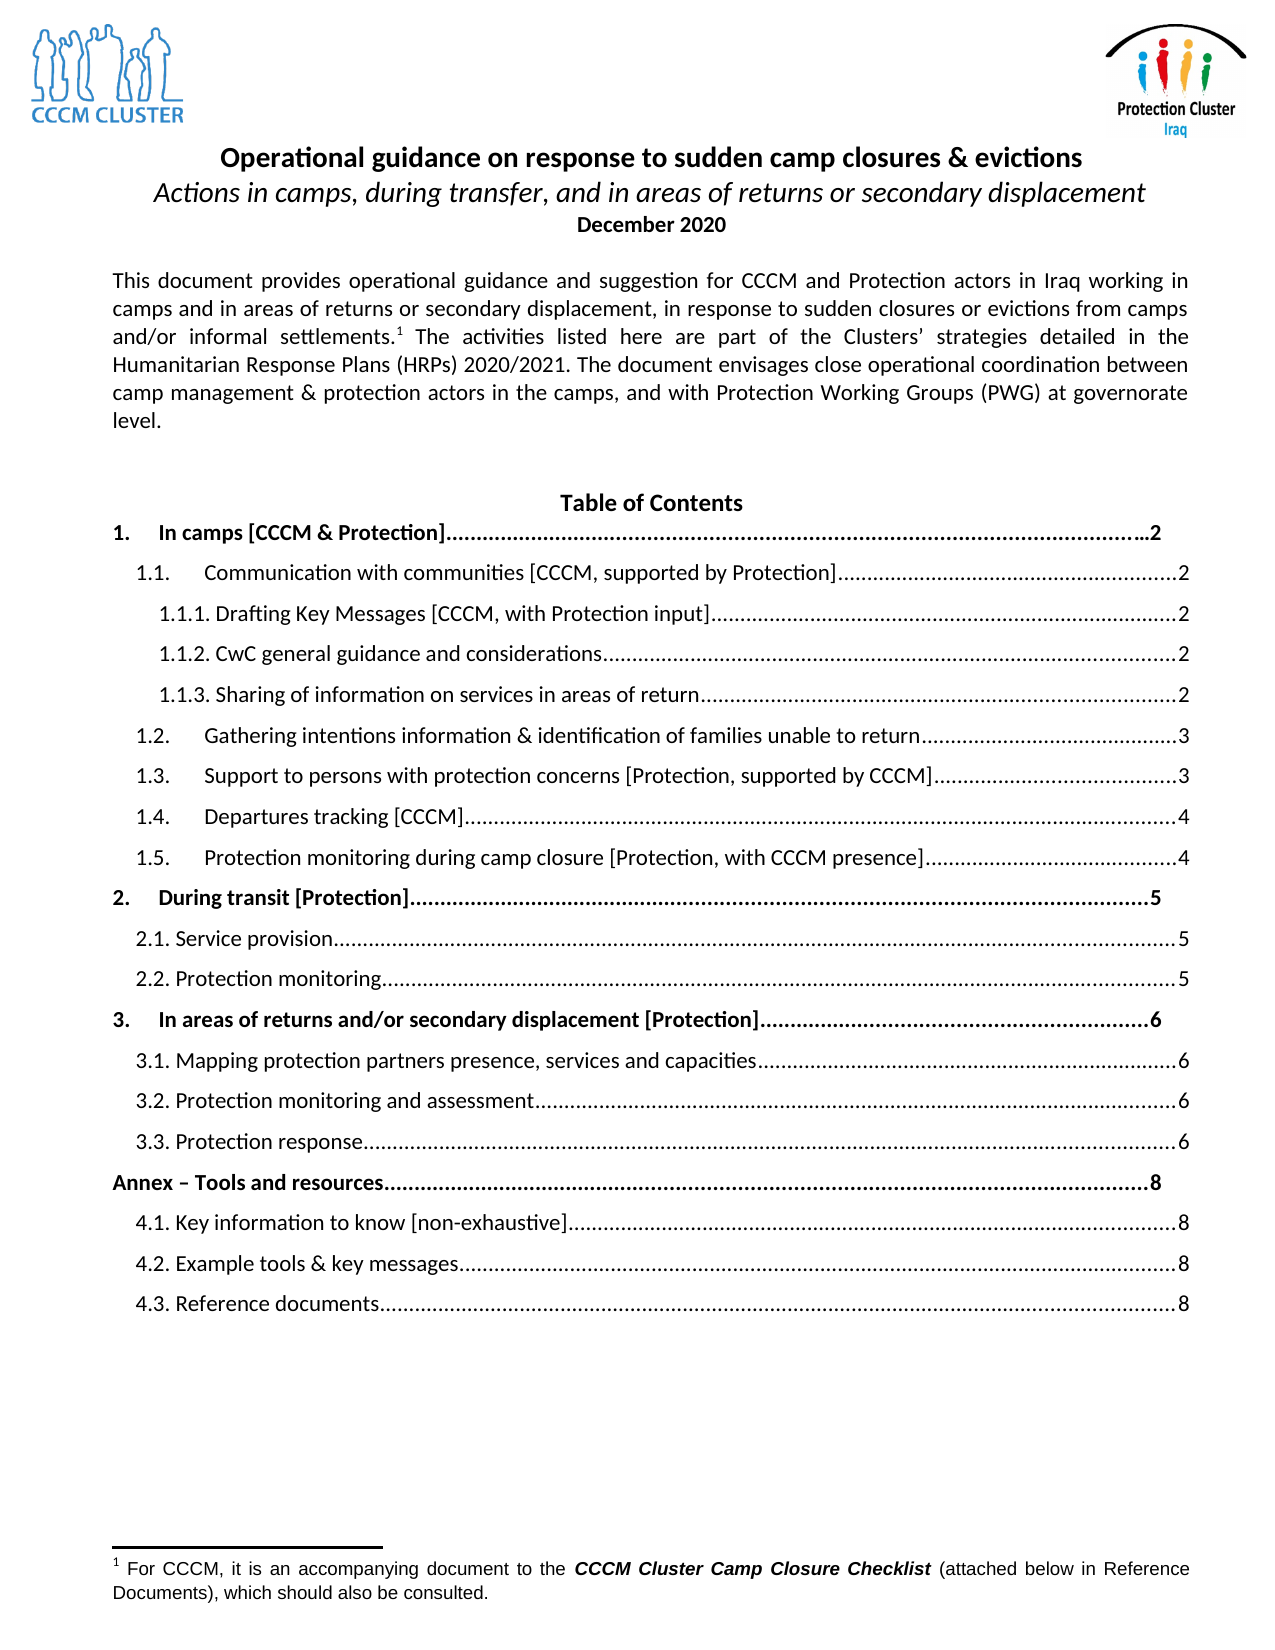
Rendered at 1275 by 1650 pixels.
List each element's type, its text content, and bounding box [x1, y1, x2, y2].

picture [1105, 24, 1247, 138]
picture [31, 24, 184, 128]
text Actions in camps, during transfer, and in areas of returns or secondary displacement [112, 174, 1191, 210]
text This document provides operational guidance and suggestion for CCCM and Protection actors in Iraq working in camps and in areas of returns or secondary displacement, in response to sudden closures or evictions from camps and/or informal settlements. The activities listed here are part of the Clusters’ strategies detailed in the Humanitarian Response Plans (HRPs) 2020/2021. The document envisages close operational coordination between camp management & protection actors in the camps, and with Protection Working Groups (PWG) at governorate level. [112, 266, 1191, 434]
text Operational guidance on response to sudden camp closures & evictions [112, 139, 1191, 174]
text December 2020 [112, 210, 1191, 238]
